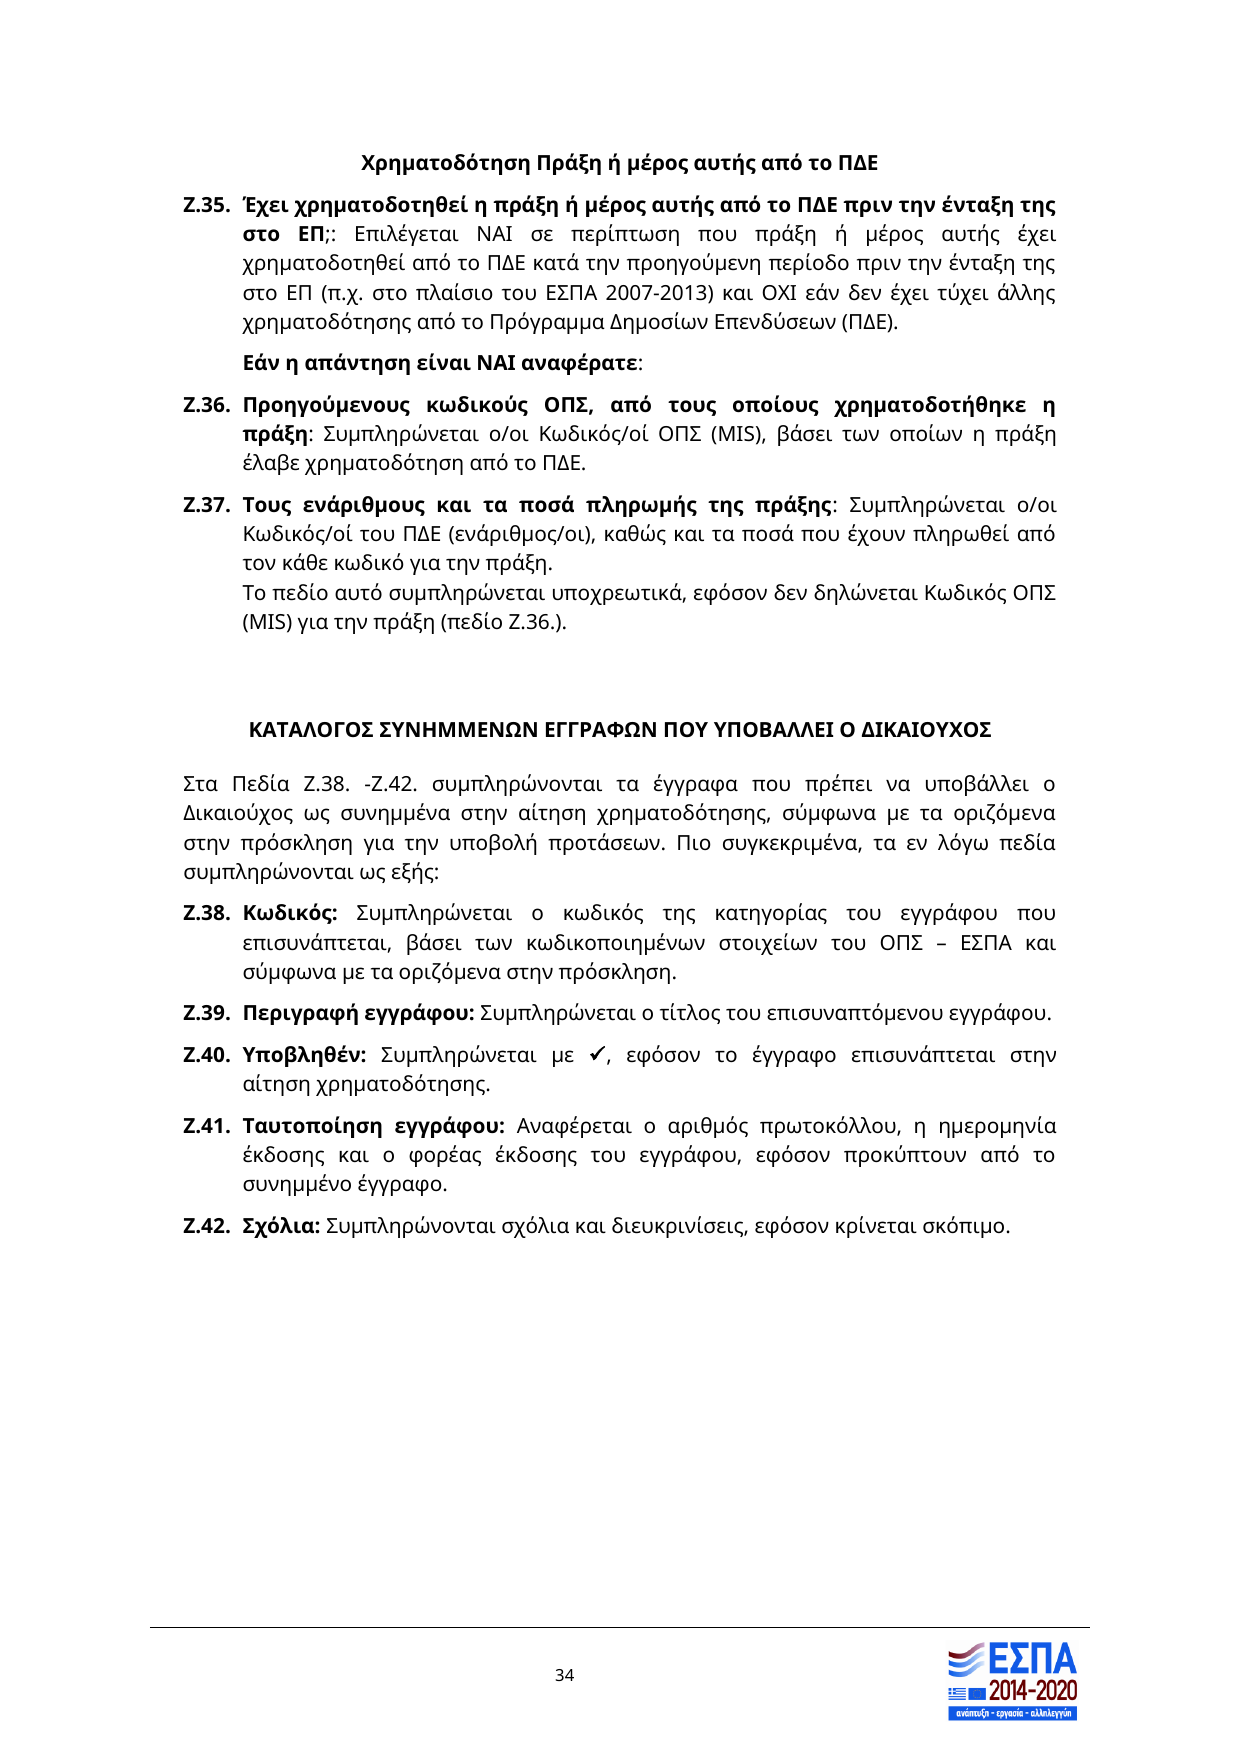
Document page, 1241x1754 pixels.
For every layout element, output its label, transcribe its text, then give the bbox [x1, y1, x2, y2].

text Το πεδίο αυτό συμπληρώνεται υποχρεωτικά, εφόσον δεν δηλώνεται Κωδικός ΟΠΣ (MIS) για την πράξη (πεδίο Ζ.36.). [183, 577, 1057, 635]
list Έχει χρηματοδοτηθεί η πράξη ή μέρος αυτής από το ΠΔΕ πριν την ένταξη της στο ΕΠ;: Επιλέγεται ΝΑΙ σε περίπτωση που πράξη ή μέρος αυτής έχει χρηματοδοτηθεί από το ΠΔΕ κατά την προηγούμενη περίοδο πριν την ένταξη της στο ΕΠ (π.χ. στο πλαίσιο του ΕΣΠΑ 2007-2013) και ΟΧΙ εάν δεν έχει τύχει άλλης χρηματοδότησης από το Πρόγραμμα Δημοσίων Επενδύσεων (ΠΔΕ). [183, 189, 1057, 335]
list Τους ενάριθμους και τα ποσά πληρωμής της πράξης: Συμπληρώνεται ο/οι Κωδικός/οί του ΠΔΕ (ενάριθμος/οι), καθώς και τα ποσά που έχουν πληρωθεί από τον κάθε κωδικό για την πράξη. [183, 489, 1057, 577]
text Στα Πεδία Ζ.38. -Ζ.42. συμπληρώνονται τα έγγραφα που πρέπει να υποβάλλει ο Δικαιούχος ως συνημμένα στην αίτηση χρηματοδότησης, σύμφωνα με τα οριζόμενα στην πρόσκληση για την υποβολή προτάσεων. Πιο συγκεκριμένα, τα εν λόγω πεδία συμπληρώνονται ως εξής: [183, 768, 1057, 885]
list Περιγραφή εγγράφου: Συμπληρώνεται ο τίτλος του επισυναπτόμενου εγγράφου. [183, 998, 1057, 1027]
list Προηγούμενους κωδικούς ΟΠΣ, από τους οποίους χρηματοδοτήθηκε η πράξη: Συμπληρώνεται ο/οι Κωδικός/οί ΟΠΣ (MIS), βάσει των οποίων η πράξη έλαβε χρηματοδότηση από το ΠΔΕ. [183, 389, 1057, 477]
list Υποβληθέν: Συμπληρώνεται με , εφόσον το έγγραφο επισυνάπτεται στην αίτηση χρηματοδότησης. [183, 1039, 1057, 1098]
list Ταυτοποίηση εγγράφου: Αναφέρεται ο αριθμός πρωτοκόλλου, η ημερομηνία έκδοσης και ο φορέας έκδοσης του εγγράφου, εφόσον προκύπτουν από το συνημμένο έγγραφο. [183, 1110, 1057, 1198]
picture [945, 1640, 1080, 1722]
list Σχόλια: Συμπληρώνονται σχόλια και διευκρινίσεις, εφόσον κρίνεται σκόπιμο. [183, 1210, 1057, 1239]
text Χρηματοδότηση Πράξη ή μέρος αυτής από το ΠΔΕ [183, 148, 1057, 177]
text Εάν η απάντηση είναι ΝΑΙ αναφέρατε: [242, 348, 1057, 377]
text ΚΑΤΑΛΟΓΟΣ ΣΥΝΗΜΜΕΝΩΝ ΕΓΓΡΑΦΩΝ ΠΟΥ ΥΠΟΒΑΛΛΕΙ Ο ΔΙΚΑΙΟΥΧΟΣ [183, 714, 1057, 743]
list Κωδικός: Συμπληρώνεται ο κωδικός της κατηγορίας του εγγράφου που επισυνάπτεται, βάσει των κωδικοποιημένων στοιχείων του ΟΠΣ – ΕΣΠΑ και σύμφωνα με τα οριζόμενα στην πρόσκληση. [183, 898, 1057, 985]
